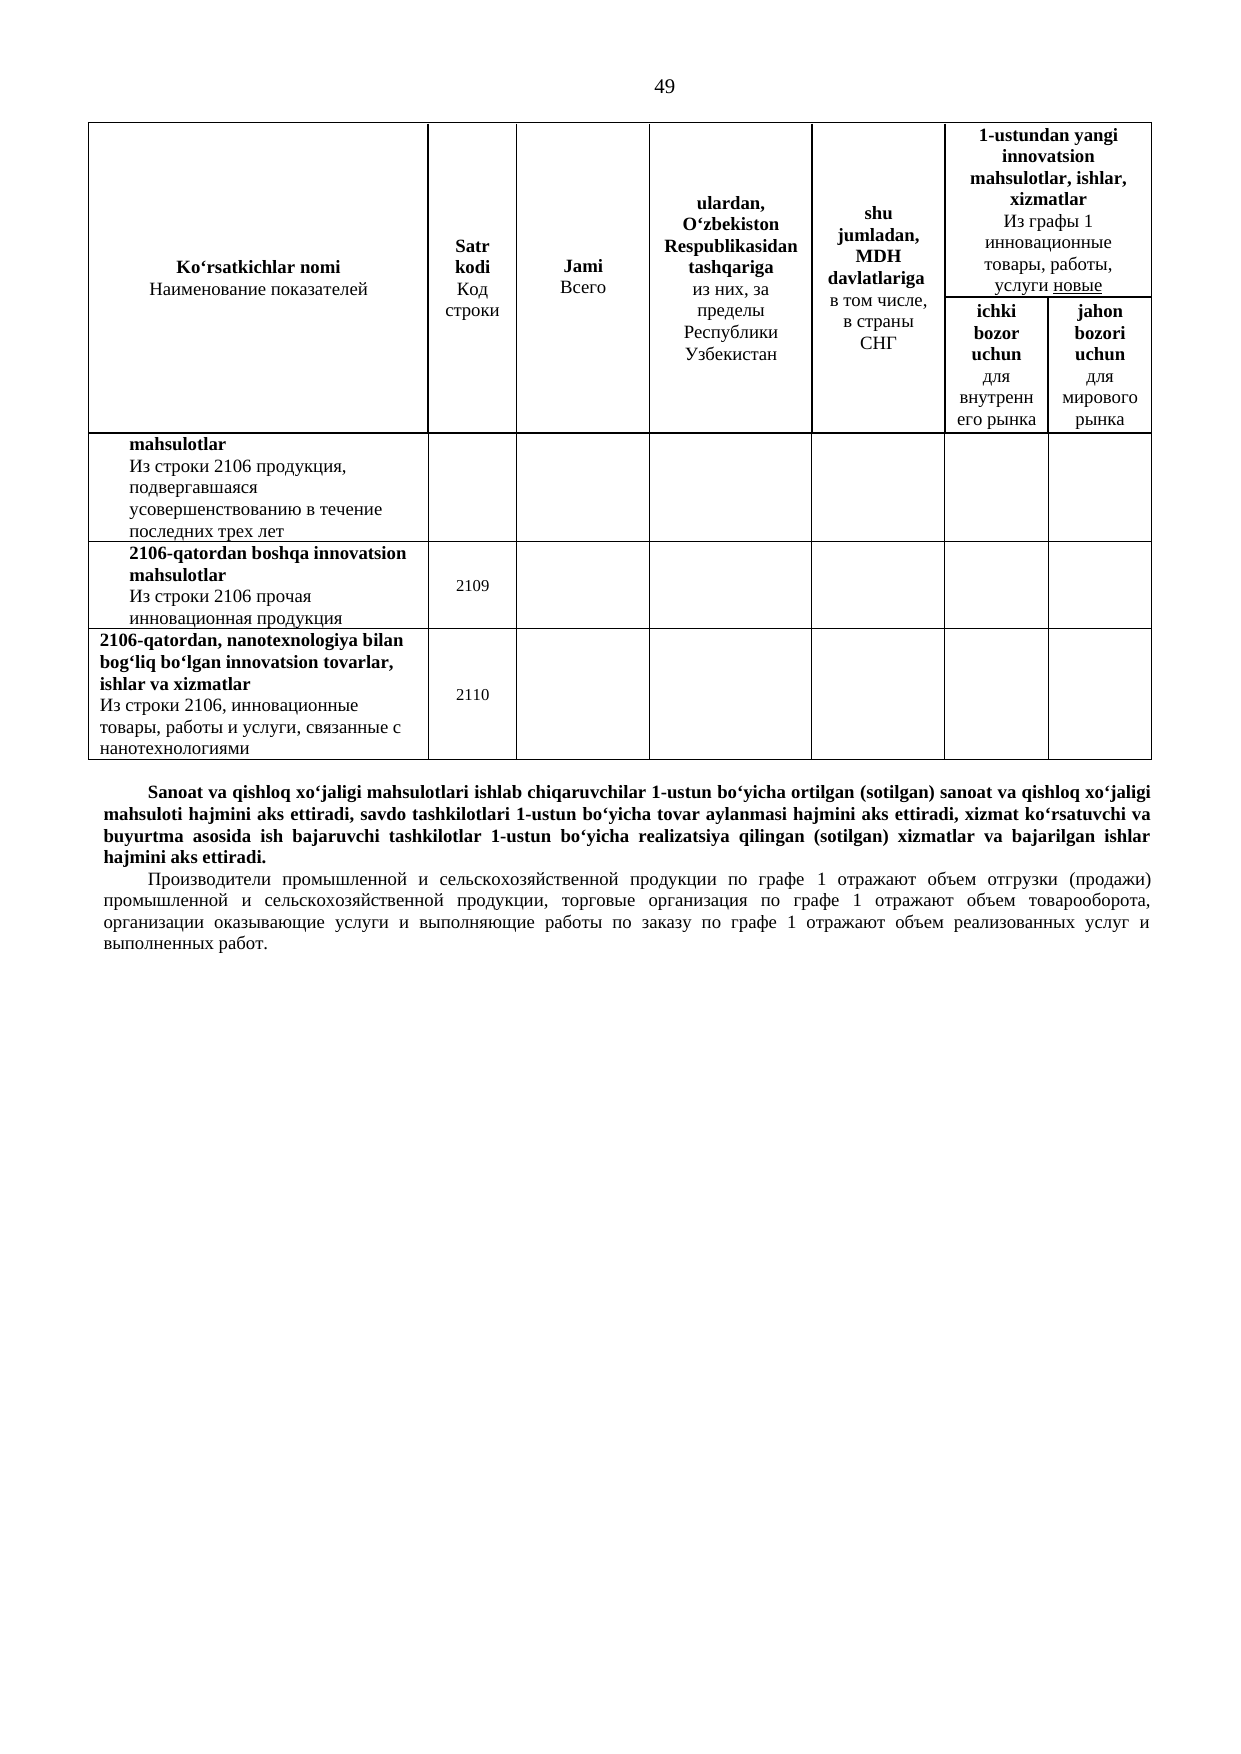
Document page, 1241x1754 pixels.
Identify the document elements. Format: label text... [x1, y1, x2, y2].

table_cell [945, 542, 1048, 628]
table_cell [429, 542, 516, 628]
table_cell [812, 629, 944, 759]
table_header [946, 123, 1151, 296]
text Sanoat va qishloq xo‘jaligi mahsulotlari ishlab chiqaruvchilar 1-ustun bo‘yicha ortilgan (sotilgan) sanoat va qishloq xo‘jaligi mahsuloti hajmini aks ettiradi, savdo tashkilotlari 1-ustun bo‘yicha tovar aylanmasi hajmini aks ettiradi, xizmat ko‘rsatuvchi va buyurtma asosida ish bajaruvchi tashkilotlar 1-ustun bo‘yicha realizatsiya qilingan (sotilgan) xizmatlar va bajarilgan ishlar hajmini aks ettiradi. [103, 781, 1152, 868]
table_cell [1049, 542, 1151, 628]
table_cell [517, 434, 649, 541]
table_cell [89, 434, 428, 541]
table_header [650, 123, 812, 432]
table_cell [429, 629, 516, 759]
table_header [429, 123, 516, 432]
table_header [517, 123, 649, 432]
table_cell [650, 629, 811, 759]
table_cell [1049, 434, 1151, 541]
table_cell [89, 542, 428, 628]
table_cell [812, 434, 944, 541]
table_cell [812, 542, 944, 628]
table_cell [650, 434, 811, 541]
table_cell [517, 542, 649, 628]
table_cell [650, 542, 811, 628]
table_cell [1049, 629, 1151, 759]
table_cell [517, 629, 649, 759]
text Производители промышленной и сельскохозяйственной продукции по графе 1 отражают объем отгрузки (продажи) промышленной и сельскохозяйственной продукции, торговые организация по графе 1 отражают объем товарооборота, организации оказывающие услуги и выполняющие работы по заказу по графе 1 отражают объем реализованных услуг и выполненных работ. [103, 868, 1152, 954]
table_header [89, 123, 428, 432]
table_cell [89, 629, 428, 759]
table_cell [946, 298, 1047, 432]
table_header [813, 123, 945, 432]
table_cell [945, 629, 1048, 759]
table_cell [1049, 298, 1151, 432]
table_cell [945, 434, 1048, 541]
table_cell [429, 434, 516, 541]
